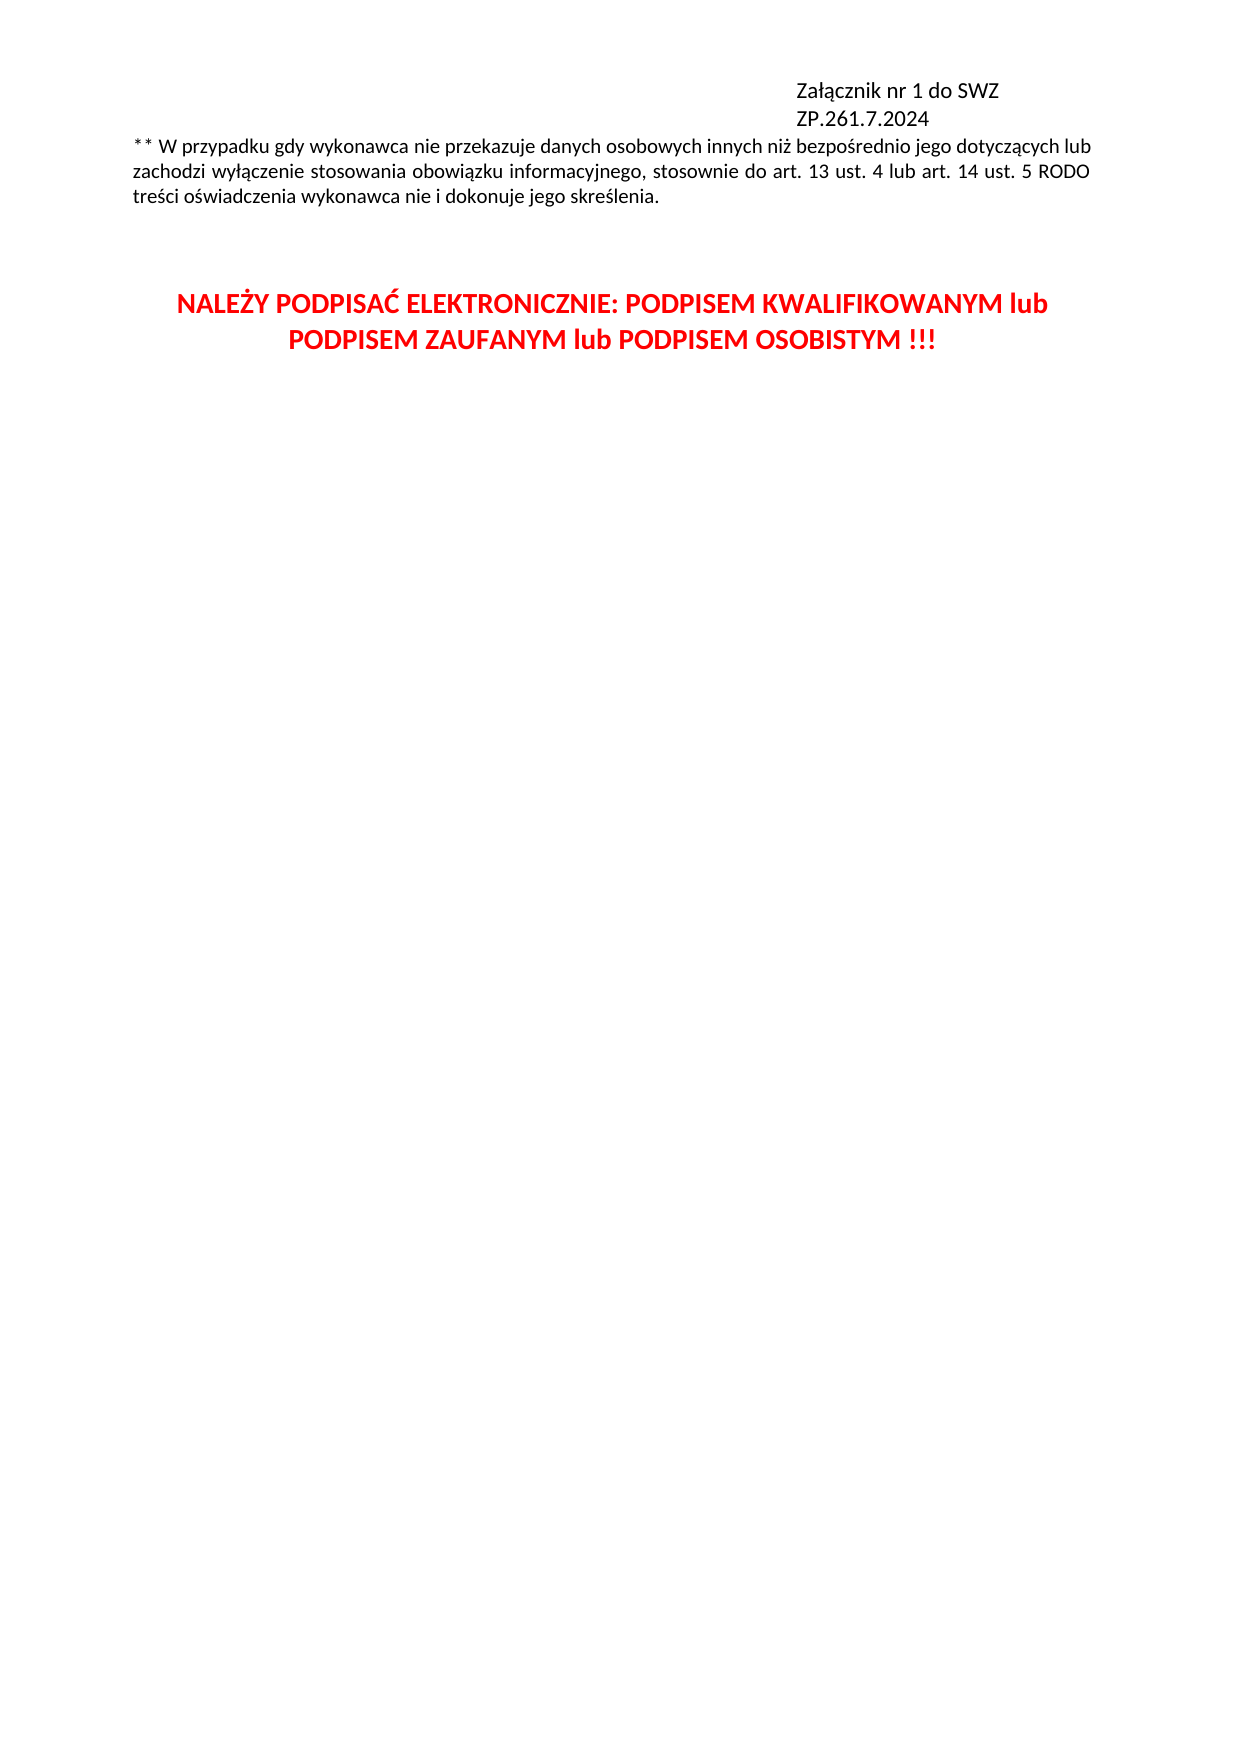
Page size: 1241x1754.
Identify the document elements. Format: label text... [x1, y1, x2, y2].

text NALEŻY PODPISAĆ ELEKTRONICZNIE: PODPISEM KWALIFIKOWANYM lub PODPISEM ZAUFANYM lub PODPISEM OSOBISTYM !!! [133, 285, 1092, 357]
text ** W przypadku gdy wykonawca nie przekazuje danych osobowych innych niż bezpośrednio jego dotyczących lub zachodzi wyłączenie stosowania obowiązku informacyjnego, stosownie do art. 13 ust. 4 lub art. 14 ust. 5 RODO treści oświadczenia wykonawca nie i dokonuje jego skreślenia. [133, 133, 1092, 209]
